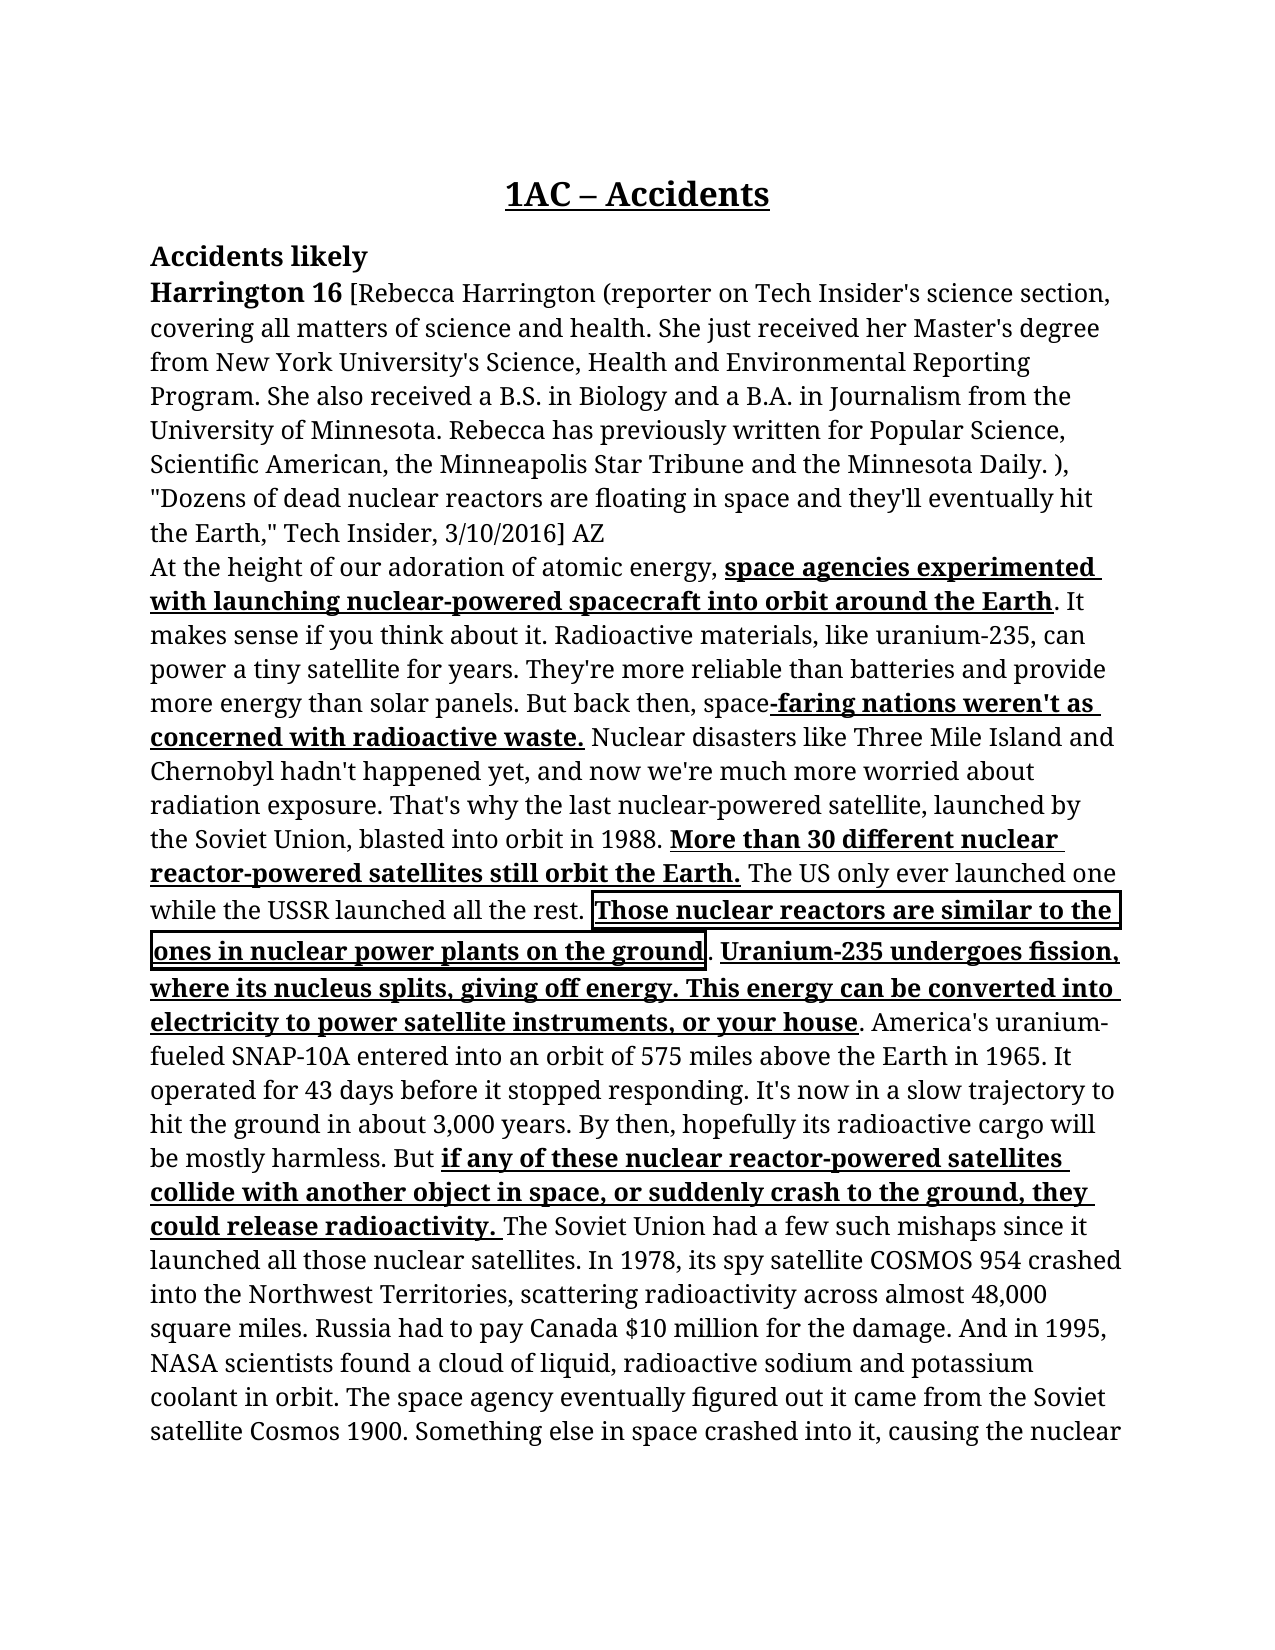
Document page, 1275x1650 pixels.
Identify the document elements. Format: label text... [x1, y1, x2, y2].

subtitle Accidents likely [150, 237, 1125, 274]
subtitle 1AC – Accidents [150, 171, 1125, 216]
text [150, 549, 1125, 1447]
text Harrington 16 [Rebecca Harrington (reporter on Tech Insider's science section, covering all matters of science and health. She just received her Master's degree from New York University's Science, Health and Environmental Reporting Program. She also received a B.S. in Biology and a B.A. in Journalism from the University of Minnesota. Rebecca has previously written for Popular Science, Scientific American, the Minneapolis Star Tribune and the Minnesota Daily. ), "Dozens of dead nuclear reactors are floating in space and they'll eventually hit the Earth," Tech Insider, 3/10/2016] AZ [150, 274, 1125, 549]
